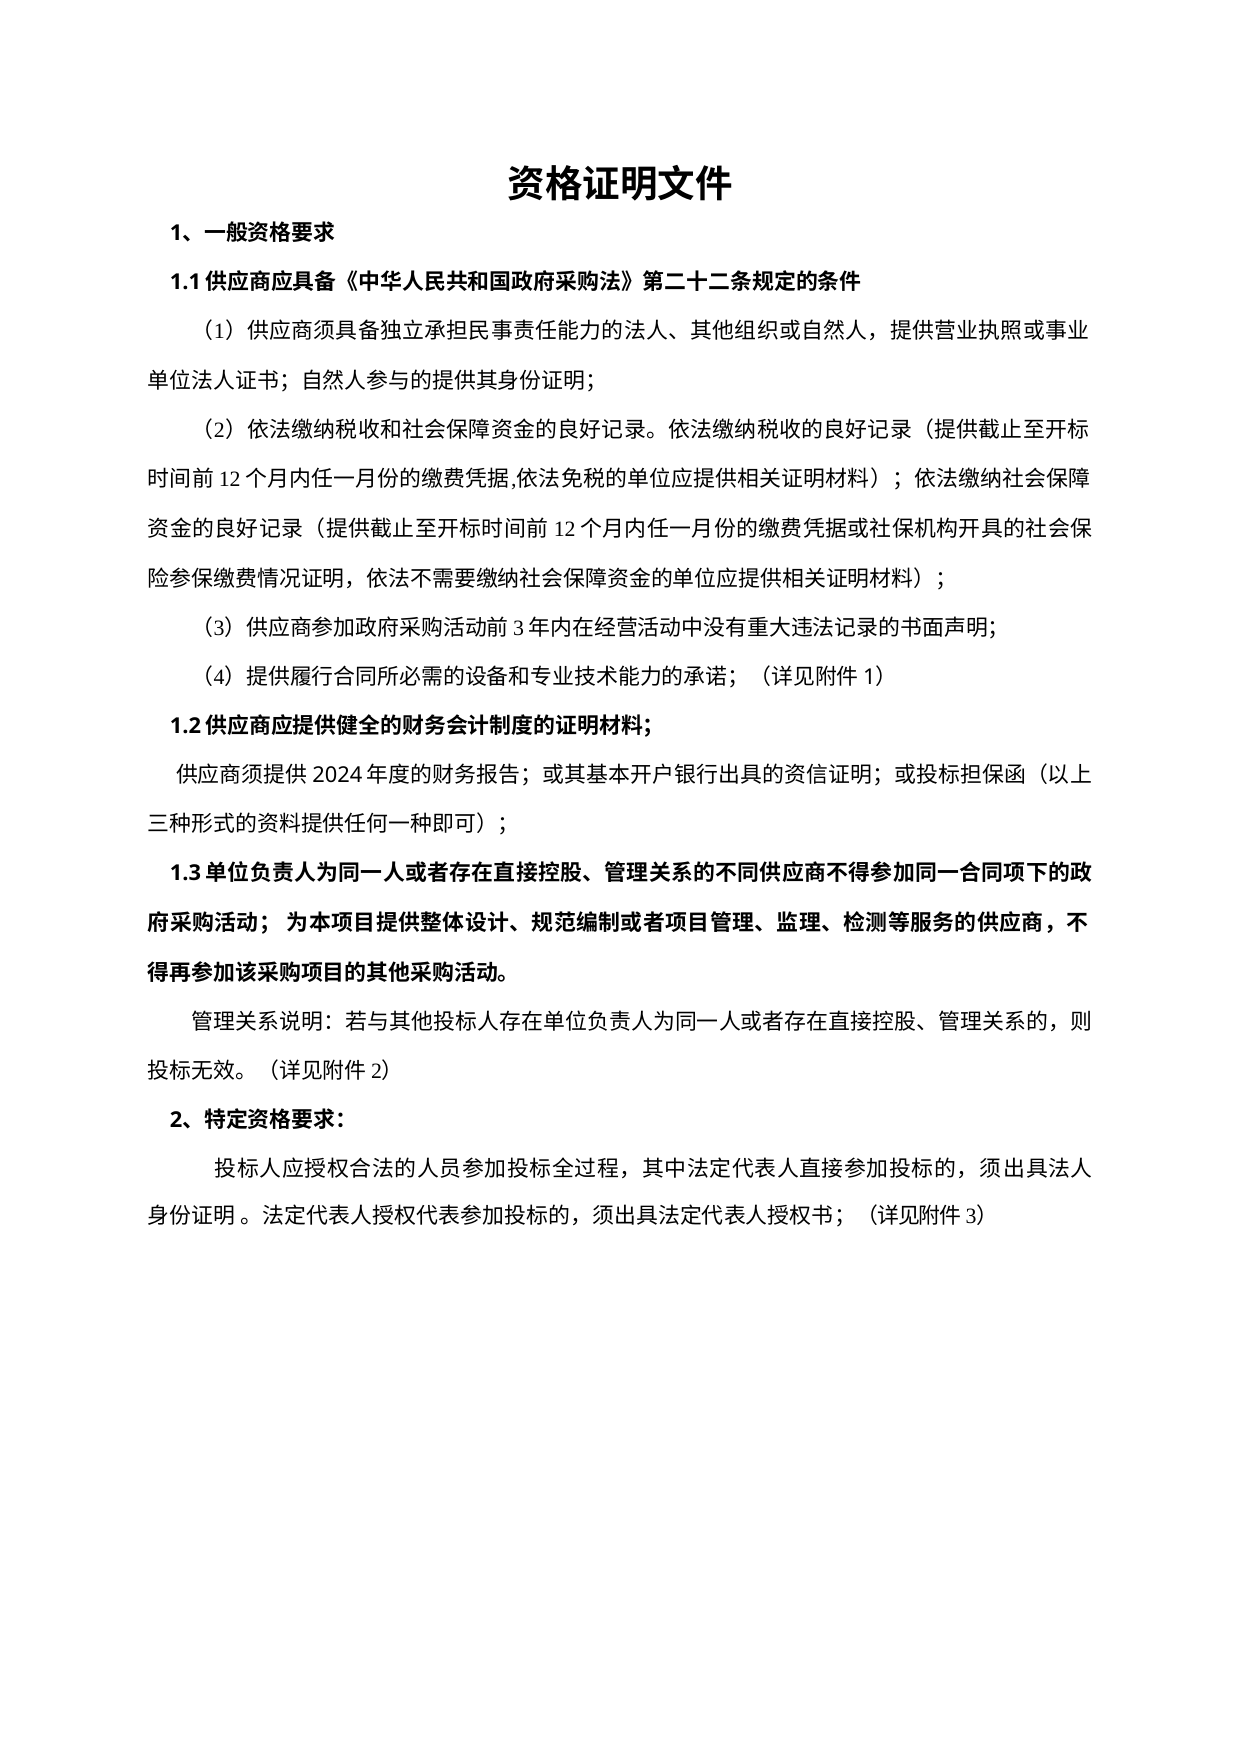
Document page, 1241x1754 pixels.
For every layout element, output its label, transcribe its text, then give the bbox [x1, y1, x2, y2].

text 供应商须提供2024年度的财务报告；或其基本开户银行出具的资信证明；或投标担保函（以上三种形式的资料提供任何一种即可）； [148, 756, 1093, 839]
text 资格证明文件 [148, 148, 1093, 214]
text 1、一般资格要求 [148, 214, 1093, 248]
text 1.1供应商应具备《中华人民共和国政府采购法》第二十二条规定的条件 [148, 263, 1093, 297]
text 1.3单位负责人为同一人或者存在直接控股、管理关系的不同供应商不得参加同一合同项下的政府采购活动； 为本项目提供整体设计、规范编制或者项目管理、监理、检测等服务的供应商，不得再参加该采购项目的其他采购活动。 [148, 854, 1093, 987]
text （2）依法缴纳税收和社会保障资金的良好记录。依法缴纳税收的良好记录（提供截止至开标时间前12个月内任一月份的缴费凭据,依法免税的单位应提供相关证明材料）；依法缴纳社会保障资金的良好记录（提供截止至开标时间前12个月内任一月份的缴费凭据或社保机构开具的社会保险参保缴费情况证明，依法不需要缴纳社会保障资金的单位应提供相关证明材料）； [148, 411, 1093, 593]
text （3）供应商参加政府采购活动前3年内在经营活动中没有重大违法记录的书面声明； [148, 609, 1093, 642]
text 2、特定资格要求： [148, 1102, 1093, 1135]
text 1.2供应商应提供健全的财务会计制度的证明材料； [148, 707, 1093, 740]
text 投标人应授权合法的人员参加投标全过程，其中法定代表人直接参加投标的，须出具法人身份证明 。法定代表人授权代表参加投标的，须出具法定代表人授权书；（详见附件3） [148, 1151, 1093, 1230]
text 管理关系说明：若与其他投标人存在单位负责人为同一人或者存在直接控股、管理关系的，则投标无效。（详见附件2） [148, 1003, 1093, 1086]
text （4）提供履行合同所必需的设备和专业技术能力的承诺；（详见附件1） [148, 658, 1093, 691]
text （1）供应商须具备独立承担民事责任能力的法人、其他组织或自然人，提供营业执照或事业单位法人证书；自然人参与的提供其身份证明； [148, 312, 1093, 395]
